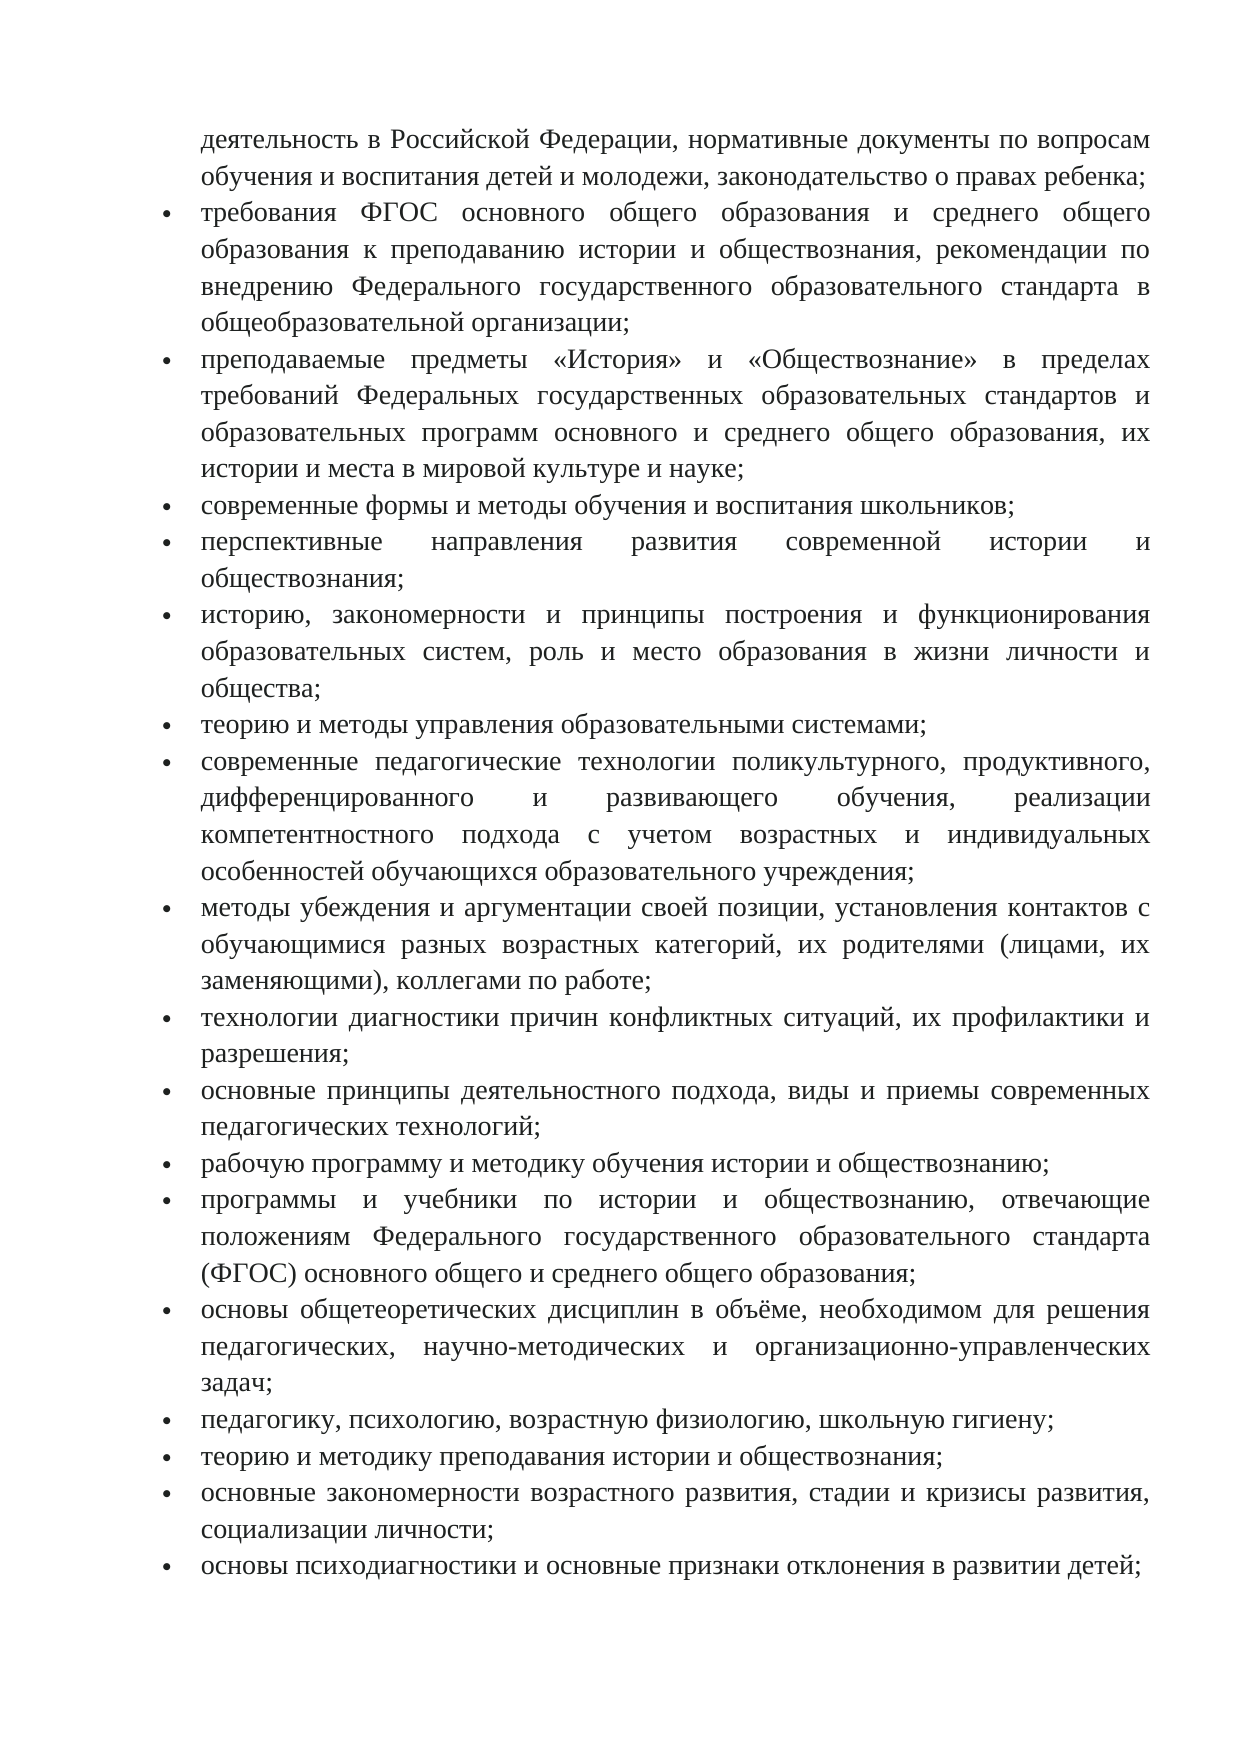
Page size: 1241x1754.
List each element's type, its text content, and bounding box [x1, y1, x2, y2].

list историю, закономерности и принципы построения и функционирования образовательных систем, роль и место образования в жизни личности и общества; [163, 593, 1152, 703]
list педагогику, психологию, возрастную физиологию, школьную гигиену; [163, 1398, 1152, 1434]
list основы общетеоретических дисциплин в объёме, необходимом для решения педагогических, научно-методических и организационно-управленческих задач; [163, 1288, 1152, 1398]
list современные формы и методы обучения и воспитания школьников; [163, 484, 1152, 520]
list программы и учебники по истории и обществознанию, отвечающие положениям Федерального государственного образовательного стандарта (ФГОС) основного общего и среднего общего образования; [163, 1178, 1152, 1288]
list методы убеждения и аргументации своей позиции, установления контактов с обучающимися разных возрастных категорий, их родителями (лицами, их заменяющими), коллегами по работе; [163, 886, 1152, 996]
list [163, 118, 1152, 191]
list основы психодиагностики и основные признаки отклонения в развитии детей; [163, 1544, 1152, 1581]
list перспективные направления развития современной истории и обществознания; [163, 520, 1152, 593]
list современные педагогические технологии поликультурного, продуктивного, дифференцированного и развивающего обучения, реализации компетентностного подхода с учетом возрастных и индивидуальных особенностей обучающихся образовательного учреждения; [163, 740, 1152, 886]
list требования ФГОС основного общего образования и среднего общего образования к преподаванию истории и обществознания, рекомендации по внедрению Федерального государственного образовательного стандарта в общеобразовательной организации; [163, 191, 1152, 337]
list теорию и методику преподавания истории и обществознания; [163, 1434, 1152, 1471]
list рабочую программу и методику обучения истории и обществознанию; [163, 1142, 1152, 1178]
list основные закономерности возрастного развития, стадии и кризисы развития, социализации личности; [163, 1471, 1152, 1544]
list основные принципы деятельностного подхода, виды и приемы современных педагогических технологий; [163, 1069, 1152, 1142]
list технологии диагностики причин конфликтных ситуаций, их профилактики и разрешения; [163, 996, 1152, 1069]
list теорию и методы управления образовательными системами; [163, 703, 1152, 740]
list преподаваемые предметы «История» и «Обществознание» в пределах требований Федеральных государственных образовательных стандартов и образовательных программ основного и среднего общего образования, их истории и места в мировой культуре и науке; [163, 337, 1152, 484]
